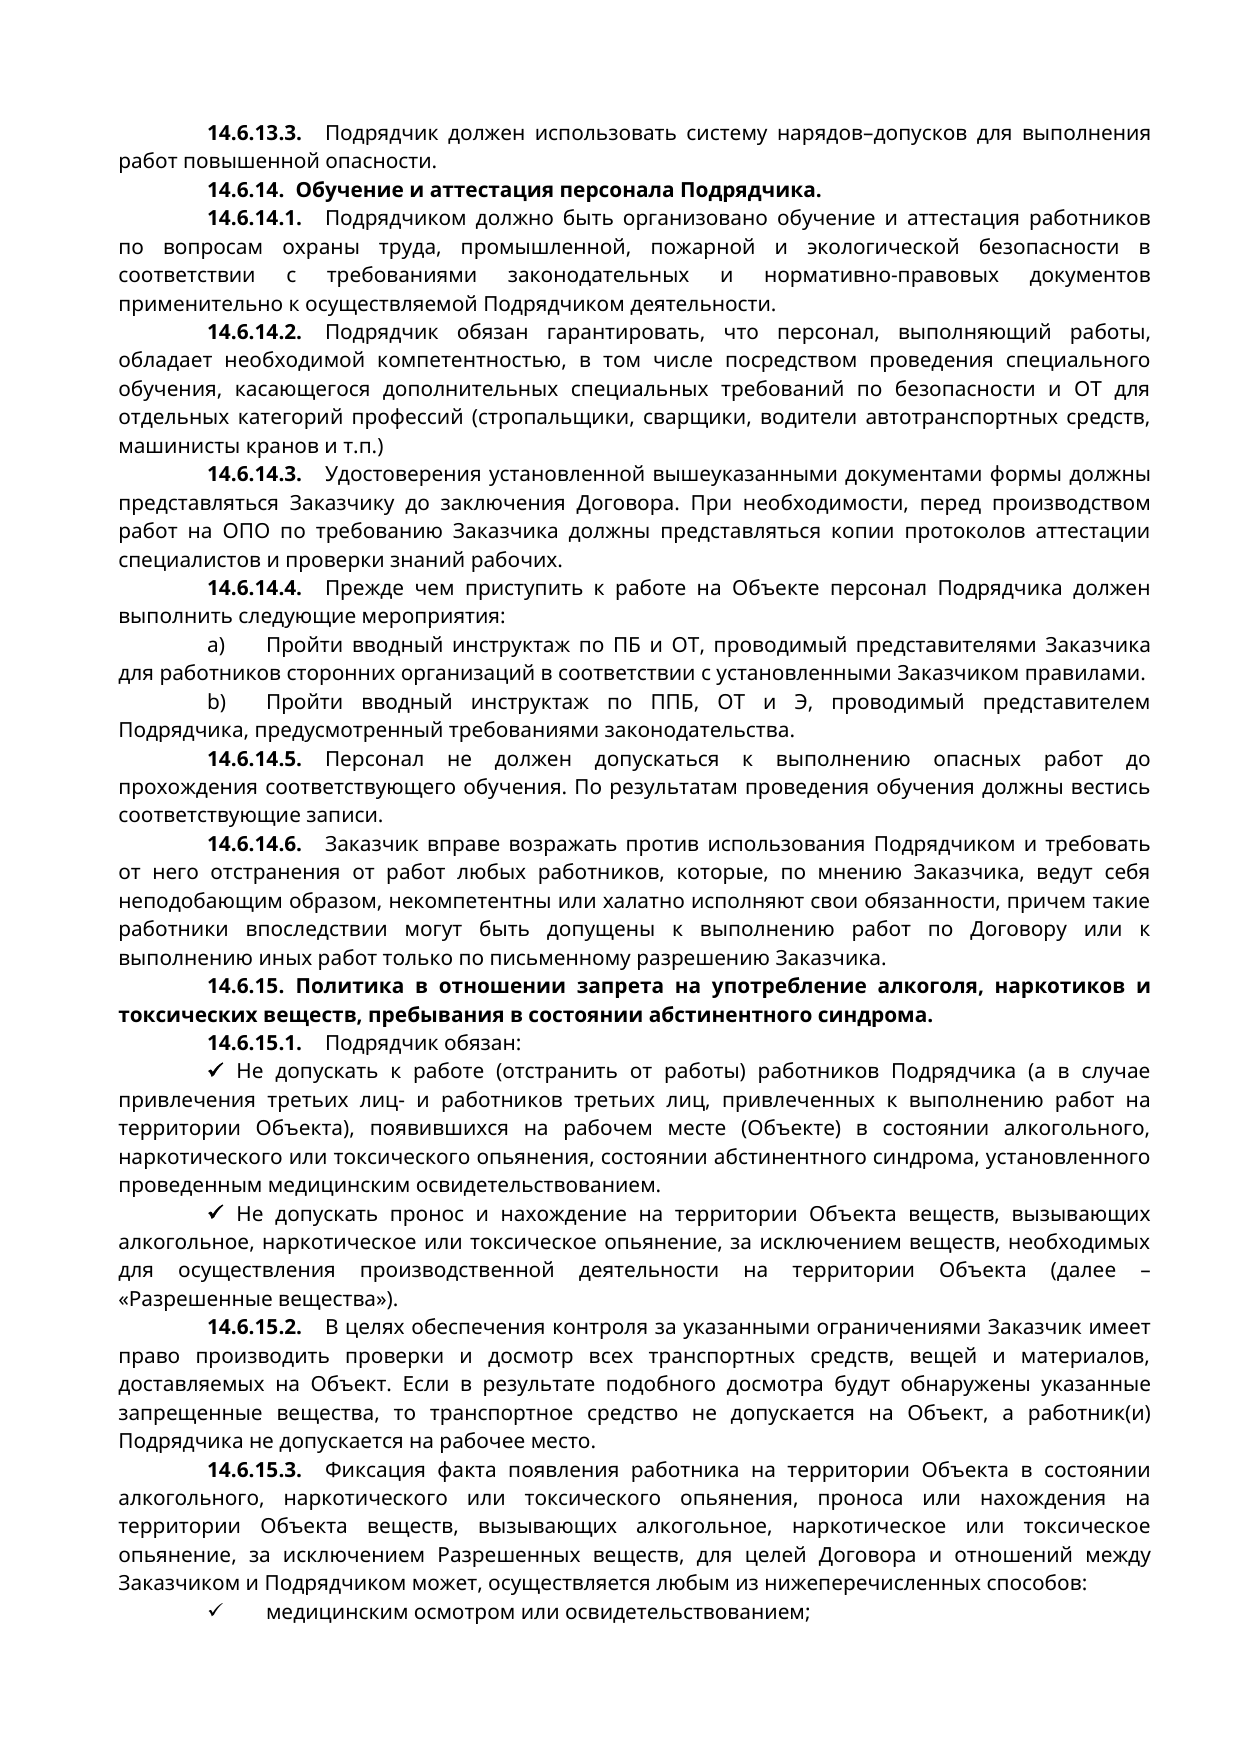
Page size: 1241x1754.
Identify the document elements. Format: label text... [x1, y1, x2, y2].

list Подрядчик обязан: [118, 1028, 1152, 1057]
list Обучение и аттестация персонала Подрядчика. [118, 175, 1152, 203]
list Заказчик вправе возражать против использования Подрядчиком и требовать от него отстранения от работ любых работников, которые, по мнению Заказчика, ведут себя неподобающим образом, некомпетентны или халатно исполняют свои обязанности, причем такие работники впоследствии могут быть допущены к выполнению работ по Договору или к выполнению иных работ только по письменному разрешению Заказчика. [118, 829, 1152, 971]
list Подрядчик обязан гарантировать, что персонал, выполняющий работы, обладает необходимой компетентностью, в том числе посредством проведения специального обучения, касающегося дополнительных специальных требований по безопасности и ОТ для отдельных категорий профессий (стропальщики, сварщики, водители автотранспортных средств, машинисты кранов и т.п.) [118, 317, 1152, 459]
list Удостоверения установленной вышеуказанными документами формы должны представляться Заказчику до заключения Договора. При необходимости, перед производством работ на ОПО по требованию Заказчика должны представляться копии протоколов аттестации специалистов и проверки знаний рабочих. [118, 459, 1152, 573]
list Фиксация факта появления работника на территории Объекта в состоянии алкогольного, наркотического или токсического опьянения, проноса или нахождения на территории Объекта веществ, вызывающих алкогольное, наркотическое или токсическое опьянение, за исключением Разрешенных веществ, для целей Договора и отношений между Заказчиком и Подрядчиком может, осуществляется любым из нижеперечисленных способов: [118, 1455, 1152, 1597]
list Подрядчиком должно быть организовано обучение и аттестация работников по вопросам охраны труда, промышленной, пожарной и экологической безопасности в соответствии с требованиями законодательных и нормативно-правовых документов применительно к осуществляемой Подрядчиком деятельности. [118, 203, 1152, 317]
list Пройти вводный инструктаж по ПБ и ОТ, проводимый представителями Заказчика для работников сторонних организаций в соответствии с установленными Заказчиком правилами. [118, 630, 1152, 687]
list Прежде чем приступить к работе на Объекте персонал Подрядчика должен выполнить следующие мероприятия: [118, 573, 1152, 630]
list Персонал не должен допускаться к выполнению опасных работ до прохождения соответствующего обучения. По результатам проведения обучения должны вестись соответствующие записи. [118, 744, 1152, 829]
list Политика в отношении запрета на употребление алкоголя, наркотиков и токсических веществ, пребывания в состоянии абстинентного синдрома. [118, 971, 1152, 1028]
list Пройти вводный инструктаж по ППБ, ОТ и Э, проводимый представителем Подрядчика, предусмотренный требованиями законодательства. [118, 687, 1152, 744]
list Не допускать пронос и нахождение на территории Объекта веществ, вызывающих алкогольное, наркотическое или токсическое опьянение, за исключением веществ, необходимых для осуществления производственной деятельности на территории Объекта (далее – «Разрешенные вещества»). [118, 1199, 1152, 1312]
list В целях обеспечения контроля за указанными ограничениями Заказчик имеет право производить проверки и досмотр всех транспортных средств, вещей и материалов, доставляемых на Объект. Если в результате подобного досмотра будут обнаружены указанные запрещенные вещества, то транспортное средство не допускается на Объект, а работник(и) Подрядчика не допускается на рабочее место. [118, 1312, 1152, 1455]
list Не допускать к работе (отстранить от работы) работников Подрядчика (а в случае привлечения третьих лиц- и работников третьих лиц, привлеченных к выполнению работ на территории Объекта), появившихся на рабочем месте (Объекте) в состоянии алкогольного, наркотического или токсического опьянения, состоянии абстинентного синдрома, установленного проведенным медицинским освидетельствованием. [118, 1057, 1152, 1199]
list медицинским осмотром или освидетельствованием; [118, 1597, 1152, 1625]
list Подрядчик должен использовать систему нарядов–допусков для выполнения работ повышенной опасности. [118, 118, 1152, 175]
